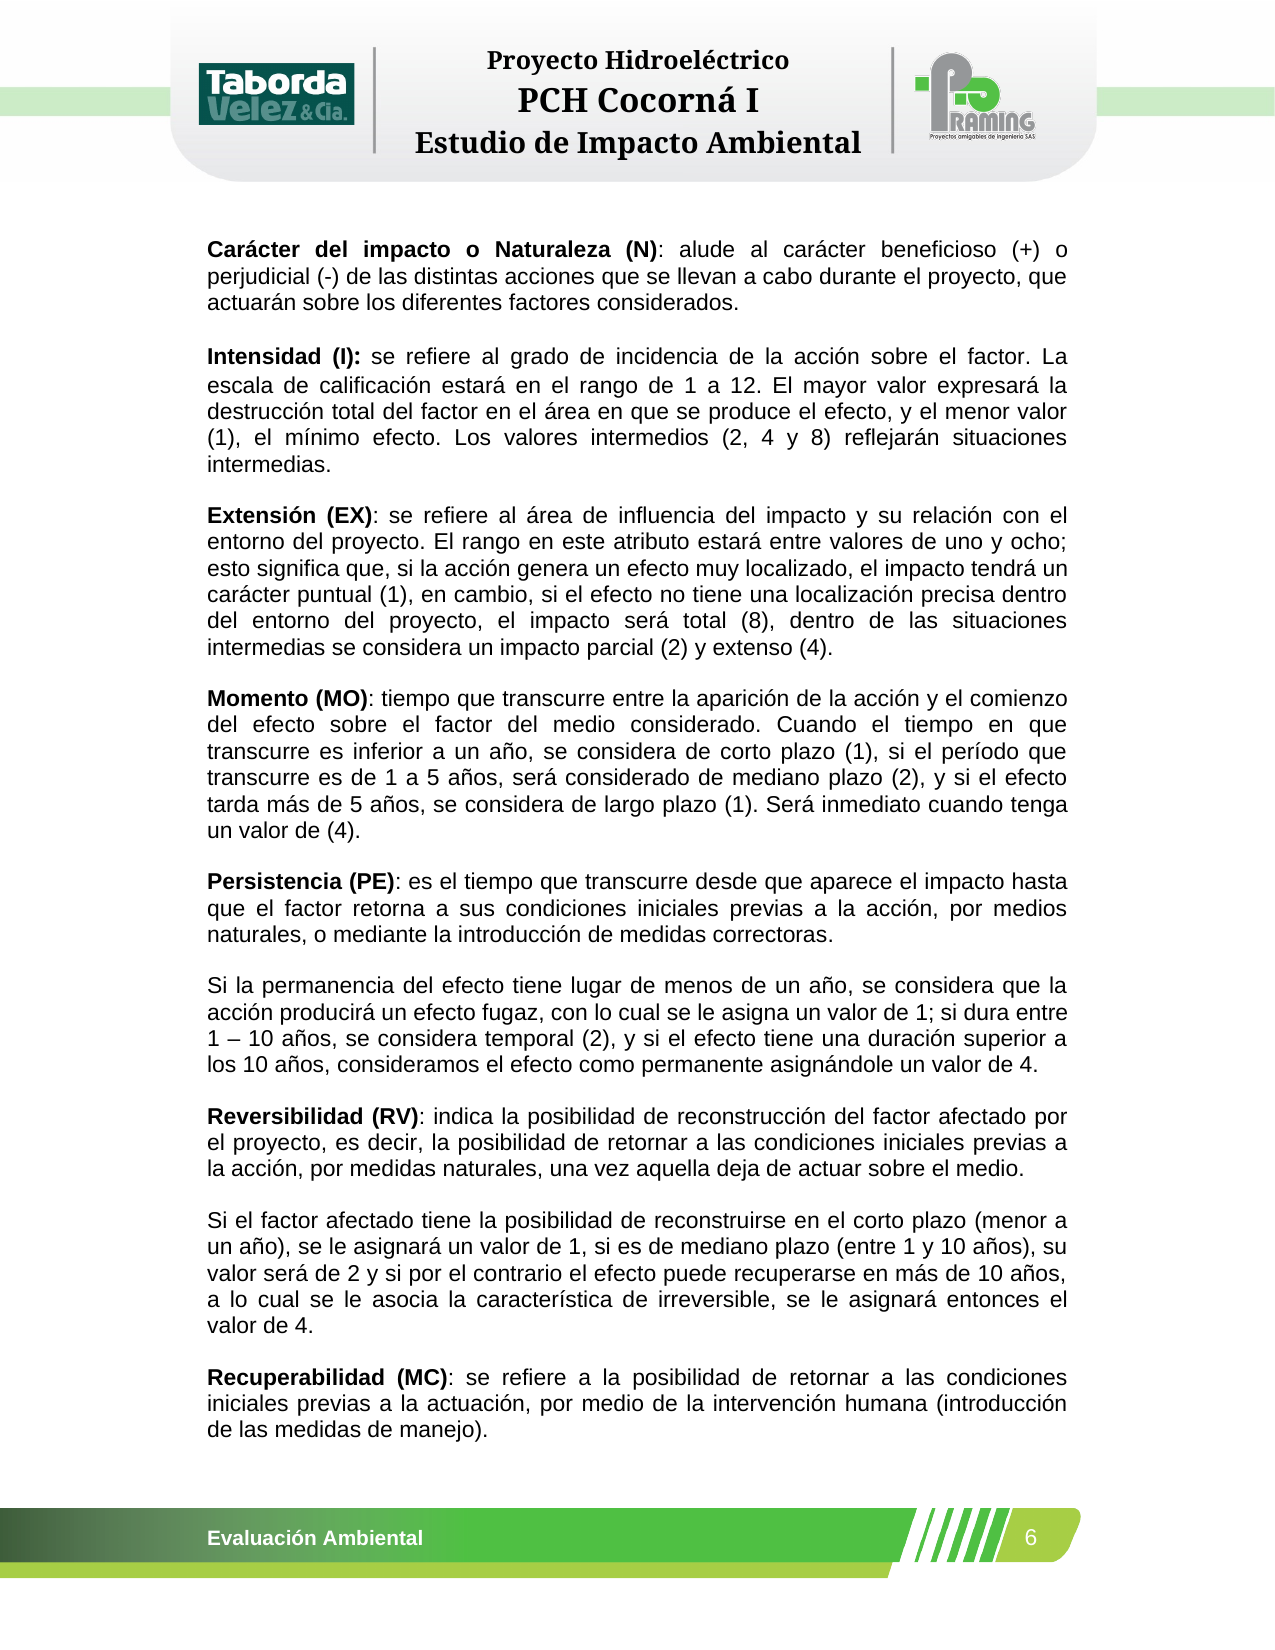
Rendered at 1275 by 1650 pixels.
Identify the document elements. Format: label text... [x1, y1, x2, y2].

text Persistencia (PE): es el tiempo que transcurre desde que aparece el impacto hasta que el factor retorna a sus condiciones iniciales previas a la acción, por medios naturales, o mediante la introducción de medidas correctoras. [207, 868, 1068, 947]
text Carácter del impacto o Naturaleza (N): alude al carácter beneficioso (+) o perjudicial (-) de las distintas acciones que se llevan a cabo durante el proyecto, que actuarán sobre los diferentes factores considerados. [207, 236, 1068, 315]
picture [0, 1, 1275, 182]
text Reversibilidad (RV): indica la posibilidad de reconstrucción del factor afectado por el proyecto, es decir, la posibilidad de retornar a las condiciones iniciales previas a la acción, por medidas naturales, una vez aquella deja de actuar sobre el medio. [207, 1103, 1068, 1182]
text Intensidad (I): se refiere al grado de incidencia de la acción sobre el factor. La escala de calificación estará en el rango de 1 a 12. El mayor valor expresará la destrucción total del factor en el área en que se produce el efecto, y el menor valor (1), el mínimo efecto. Los valores intermedios (2, 4 y 8) reflejarán situaciones intermedias. [207, 340, 1068, 477]
text Recuperabilidad (MC): se refiere a la posibilidad de retornar a las condiciones iniciales previas a la actuación, por medio de la intervención humana (introducción de las medidas de manejo). [207, 1363, 1068, 1443]
text Extensión (EX): se refiere al área de influencia del impacto y su relación con el entorno del proyecto. El rango en este atributo estará entre valores de uno y ocho; esto significa que, si la acción genera un efecto muy localizado, el impacto tendrá un carácter puntual (1), en cambio, si el efecto no tiene una localización precisa dentro del entorno del proyecto, el impacto será total (8), dentro de las situaciones intermedias se considera un impacto parcial (2) y extenso (4). [207, 502, 1068, 660]
text Si la permanencia del efecto tiene lugar de menos de un año, se considera que la acción producirá un efecto fugaz, con lo cual se le asigna un valor de 1; si dura entre 1 – 10 años, se considera temporal (2), y si el efecto tiene una duración superior a los 10 años, consideramos el efecto como permanente asignándole un valor de 4. [207, 972, 1068, 1078]
text Momento (MO): tiempo que transcurre entre la aparición de la acción y el comienzo del efecto sobre el factor del medio considerado. Cuando el tiempo en que transcurre es inferior a un año, se considera de corto plazo (1), si el período que transcurre es de 1 a 5 años, será considerado de mediano plazo (2), y si el efecto tarda más de 5 años, se considera de largo plazo (1). Será inmediato cuando tenga un valor de (4). [207, 685, 1068, 843]
picture [0, 1508, 1127, 1579]
text Si el factor afectado tiene la posibilidad de reconstruirse en el corto plazo (menor a un año), se le asignará un valor de 1, si es de mediano plazo (entre 1 y 10 años), su valor será de 2 y si por el contrario el efecto puede recuperarse en más de 10 años, a lo cual se le asocia la característica de irreversible, se le asignará entonces el valor de 4. [207, 1207, 1068, 1338]
